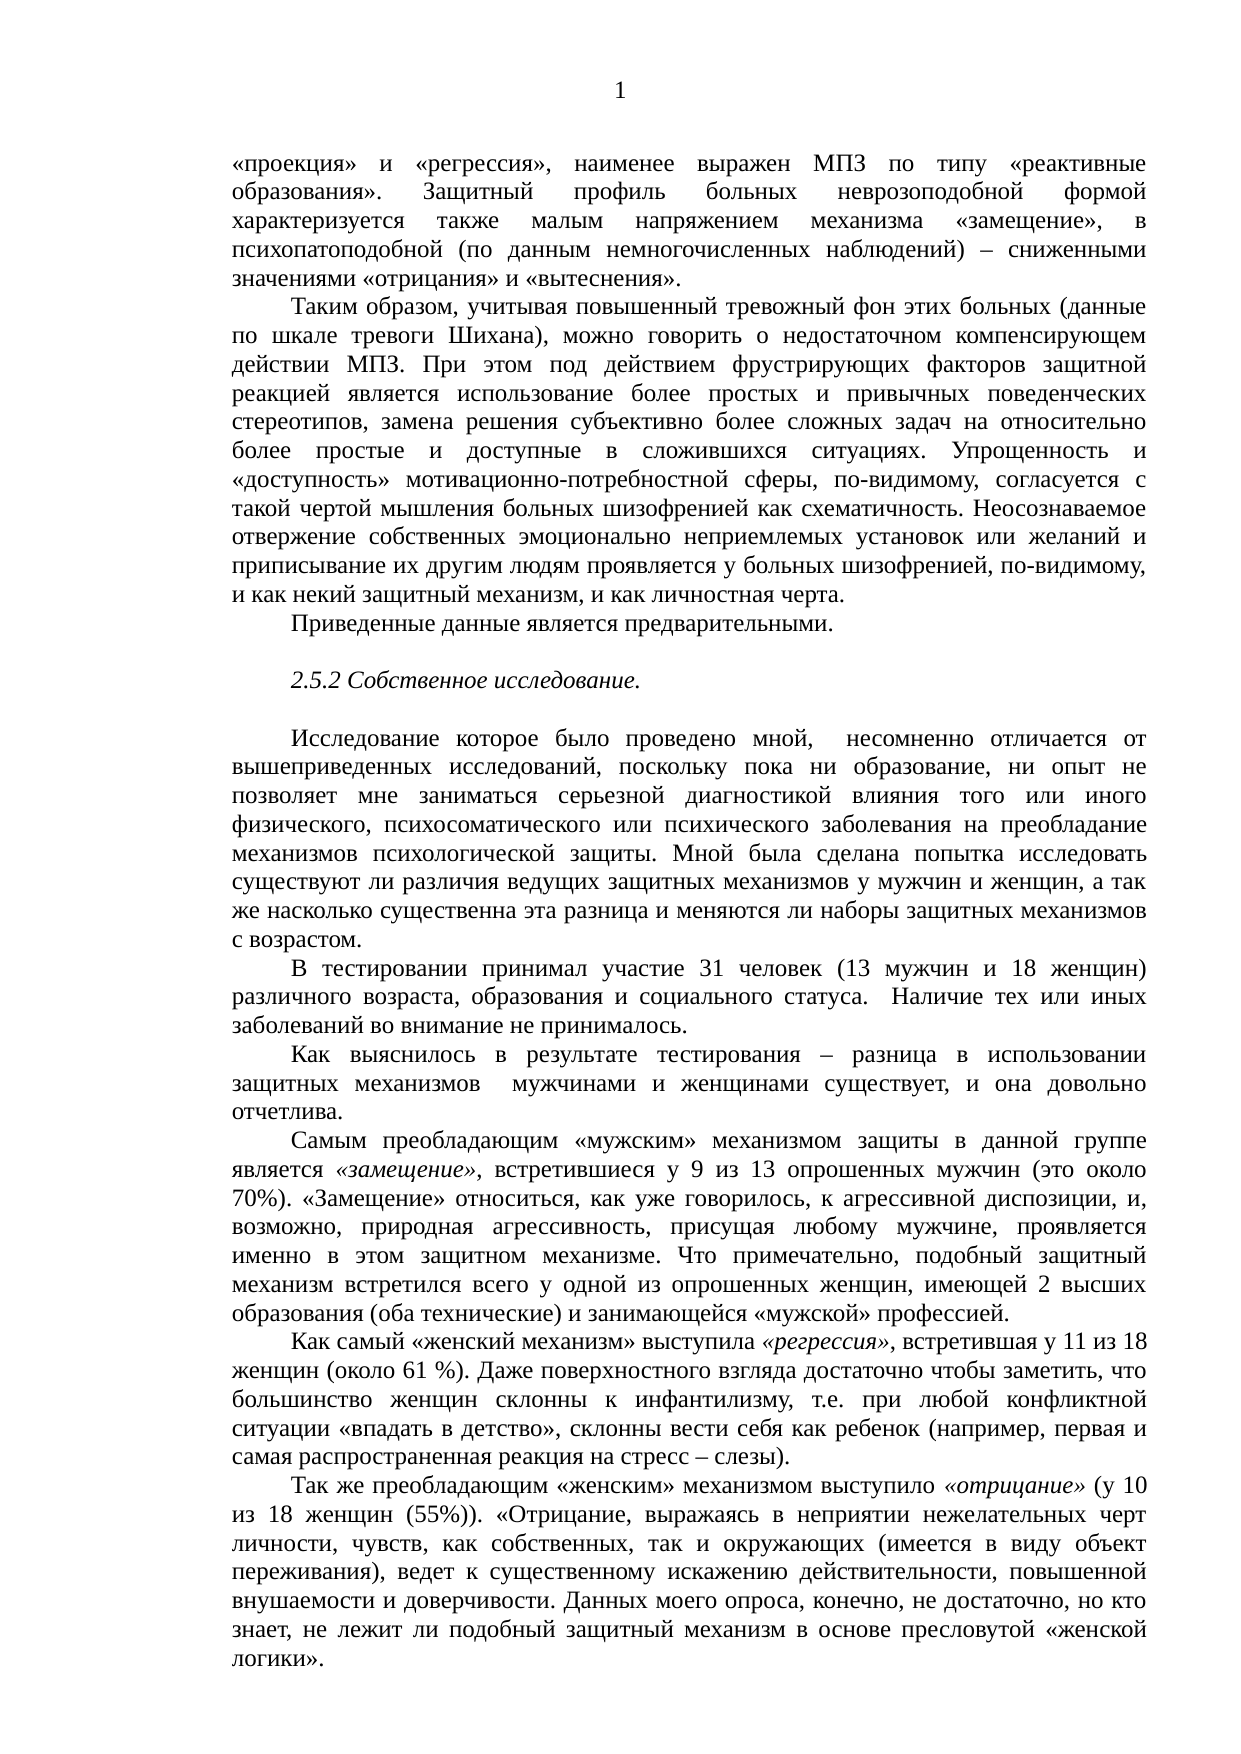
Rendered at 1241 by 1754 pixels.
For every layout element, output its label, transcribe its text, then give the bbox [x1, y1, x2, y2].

text Таким образом, учитывая повышенный тревожный фон этих больных (данные по шкале тревоги Шихана), можно говорить о недостаточном компенсирующем действии МПЗ. При этом под действием фрустрирующих факторов защитной реакцией является использование более простых и привычных поведенческих стереотипов, замена решения субъективно более сложных задач на относительно более простые и доступные в сложившихся ситуациях. Упрощенность и «доступность» мотивационно-потребностной сферы, по-видимому, согласуется с такой чертой мышления больных шизофренией как схематичность. Неосознаваемое отвержение собственных эмоционально неприемлемых установок или желаний и приписывание их другим людям проявляется у больных шизофренией, по-видимому, и как некий защитный механизм, и как личностная черта. [232, 291, 1147, 608]
text Приведенные данные является предварительными. [232, 608, 1148, 636]
text Как выяснилось в результате тестирования – разница в использовании защитных механизмов мужчинами и женщинами существует, и она довольно отчетлива. [232, 1039, 1148, 1125]
text В тестировании принимал участие 31 человек (13 мужчин и 18 женщин) различного возраста, образования и социального статуса. Наличие тех или иных заболеваний во внимание не принималось. [232, 953, 1148, 1039]
text 2.5.2 Собственное исследование. [232, 665, 1148, 694]
text Исследование которое было проведено мной, несомненно отличается от вышеприведенных исследований, поскольку пока ни образование, ни опыт не позволяет мне заниматься серьезной диагностикой влияния того или иного физического, психосоматического или психического заболевания на преобладание механизмов психологической защиты. Мной была сделана попытка исследовать существуют ли различия ведущих защитных механизмов у мужчин и женщин, а так же насколько существенна эта разница и меняются ли наборы защитных механизмов с возрастом. [232, 723, 1148, 953]
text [232, 148, 1147, 291]
text Как самый «женский механизм» выступила «регрессия», встретившая у 11 из 18 женщин (около 61 %). Даже поверхностного взгляда достаточно чтобы заметить, что большинство женщин склонны к инфантилизму, т.е. при любой конфликтной ситуации «впадать в детство», склонны вести себя как ребенок (например, первая и самая распространенная реакция на стресс – слезы). [232, 1326, 1148, 1470]
text Так же преобладающим «женским» механизмом выступило «отрицание» (у 10 из 18 женщин (55%)). «Отрицание, выражаясь в неприятии нежелательных черт личности, чувств, как собственных, так и окружающих (имеется в виду объект переживания), ведет к существенному искажению действительности, повышенной внушаемости и доверчивости. Данных моего опроса, конечно, не достаточно, но кто знает, не лежит ли подобный защитный механизм в основе пресловутой «женской логики». [232, 1470, 1148, 1671]
text Самым преобладающим «мужским» механизмом защиты в данной группе является «замещение», встретившиеся у 9 из 13 опрошенных мужчин (это около 70%). «Замещение» относиться, как уже говорилось, к агрессивной диспозиции, и, возможно, природная агрессивность, присущая любому мужчине, проявляется именно в этом защитном механизме. Что примечательно, подобный защитный механизм встретился всего у одной из опрошенных женщин, имеющей 2 высших образования (оба технические) и занимающейся «мужской» профессией. [232, 1125, 1148, 1326]
